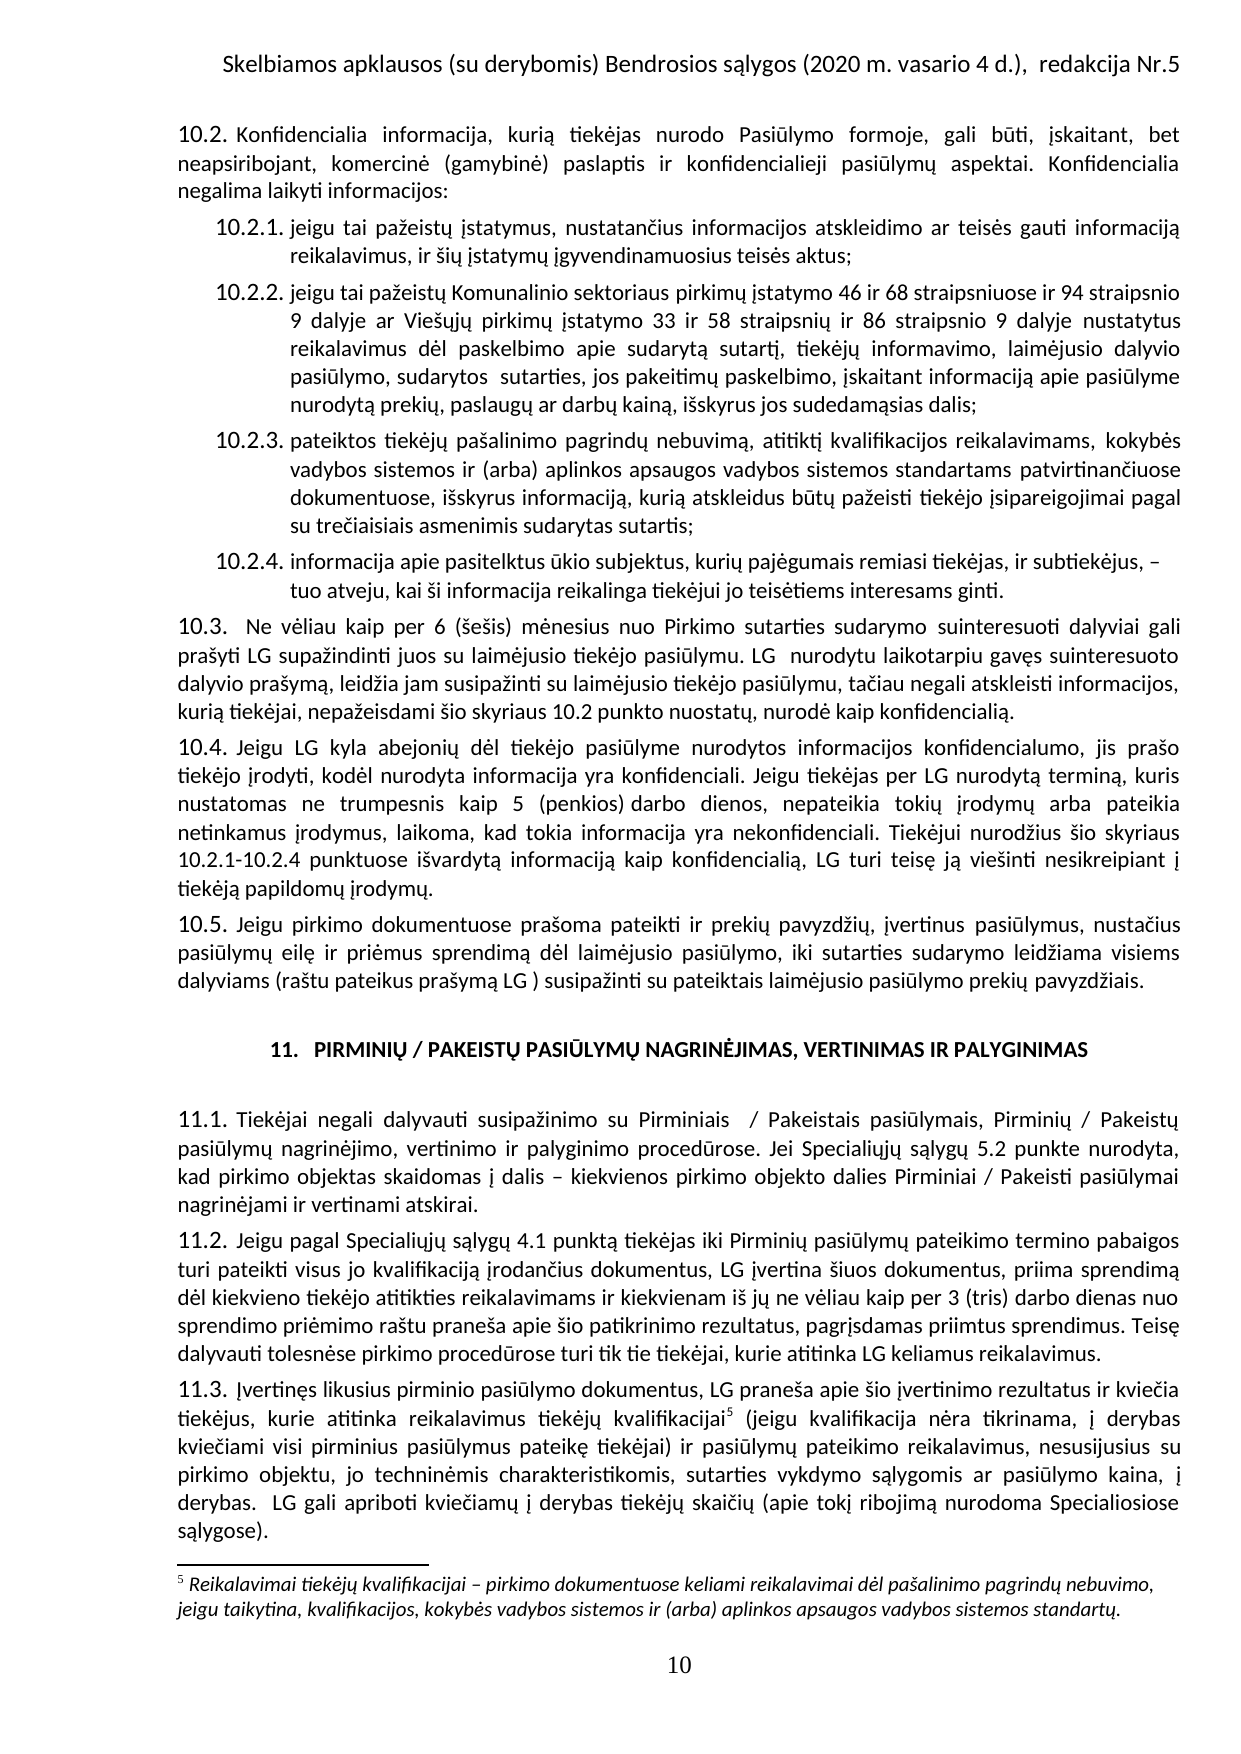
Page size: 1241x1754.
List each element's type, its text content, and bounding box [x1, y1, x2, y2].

list Įvertinęs likusius pirminio pasiūlymo dokumentus, LG praneša apie šio įvertinimo rezultatus ir kviečia tiekėjus, kurie atitinka reikalavimus tiekėjų kvalifikacijai (jeigu kvalifikacija nėra tikrinama, į derybas kviečiami visi pirminius pasiūlymus pateikę tiekėjai) ir pasiūlymų pateikimo reikalavimus, nesusijusius su pirkimo objektu, jo techninėmis charakteristikomis, sutarties vykdymo sąlygomis ar pasiūlymo kaina, į derybas. LG gali apriboti kviečiamų į derybas tiekėjų skaičių (apie tokį ribojimą nurodoma Specialiosiose sąlygose). [177, 1373, 1181, 1544]
list Konfidencialia informacija, kurią tiekėjas nurodo Pasiūlymo formoje, gali būti, įskaitant, bet neapsiribojant, komercinė (gamybinė) paslaptis ir konfidencialieji pasiūlymų aspektai. Konfidencialia negalima laikyti informacijos: [177, 118, 1181, 205]
list Jeigu pirkimo dokumentuose prašoma pateikti ir prekių pavyzdžių, įvertinus pasiūlymus, nustačius pasiūlymų eilę ir priėmus sprendimą dėl laimėjusio pasiūlymo, iki sutarties sudarymo leidžiama visiems dalyviams (raštu pateikus prašymą LG ) susipažinti su pateiktais laimėjusio pasiūlymo prekių pavyzdžiais. [177, 908, 1181, 994]
list jeigu tai pažeistų įstatymus, nustatančius informacijos atskleidimo ar teisės gauti informaciją reikalavimus, ir šių įstatymų įgyvendinamuosius teisės aktus; [215, 211, 1181, 269]
list jeigu tai pažeistų Komunalinio sektoriaus pirkimų įstatymo 46 ir 68 straipsniuose ir 94 straipsnio 9 dalyje ar Viešųjų pirkimų įstatymo 33 ir 58 straipsnių ir 86 straipsnio 9 dalyje nustatytus reikalavimus dėl paskelbimo apie sudarytą sutartį, tiekėjų informavimo, laimėjusio dalyvio pasiūlymo, sudarytos sutarties, jos pakeitimų paskelbimo, įskaitant informaciją apie pasiūlyme nurodytą prekių, paslaugų ar darbų kainą, išskyrus jos sudedamąsias dalis; [215, 276, 1181, 418]
subtitle PIRMINIŲ / PAKEISTŲ PASIŪLYMŲ NAGRINĖJIMAS, VERTINIMAS IR PALYGINIMAS [177, 1035, 1181, 1063]
list informacija apie pasitelktus ūkio subjektus, kurių pajėgumais remiasi tiekėjas, ir subtiekėjus, – tuo atveju, kai ši informacija reikalinga tiekėjui jo teisėtiems interesams ginti. [215, 545, 1181, 604]
list Jeigu LG kyla abejonių dėl tiekėjo pasiūlyme nurodytos informacijos konfidencialumo, jis prašo tiekėjo įrodyti, kodėl nurodyta informacija yra konfidenciali. Jeigu tiekėjas per LG nurodytą terminą, kuris nustatomas ne trumpesnis kaip 5 (penkios) darbo dienos, nepateikia tokių įrodymų arba pateikia netinkamus įrodymus, laikoma, kad tokia informacija yra nekonfidenciali. Tiekėjui nurodžius šio skyriaus 10.2.1-10.2.4 punktuose išvardytą informaciją kaip konfidencialią, LG turi teisę ją viešinti nesikreipiant į tiekėją papildomų įrodymų. [177, 731, 1181, 902]
list Jeigu pagal Specialiųjų sąlygų 4.1 punktą tiekėjas iki Pirminių pasiūlymų pateikimo termino pabaigos turi pateikti visus jo kvalifikaciją įrodančius dokumentus, LG įvertina šiuos dokumentus, priima sprendimą dėl kiekvieno tiekėjo atitikties reikalavimams ir kiekvienam iš jų ne vėliau kaip per 3 (tris) darbo dienas nuo sprendimo priėmimo raštu praneša apie šio patikrinimo rezultatus, pagrįsdamas priimtus sprendimus. Teisę dalyvauti tolesnėse pirkimo procedūrose turi tik tie tiekėjai, kurie atitinka LG keliamus reikalavimus. [177, 1224, 1181, 1367]
list Tiekėjai negali dalyvauti susipažinimo su Pirminiais / Pakeistais pasiūlymais, Pirminių / Pakeistų pasiūlymų nagrinėjimo, vertinimo ir palyginimo procedūrose. Jei Specialiųjų sąlygų 5.2 punkte nurodyta, kad pirkimo objektas skaidomas į dalis – kiekvienos pirkimo objekto dalies Pirminiai / Pakeisti pasiūlymai nagrinėjami ir vertinami atskirai. [177, 1103, 1181, 1218]
list Ne vėliau kaip per 6 (šešis) mėnesius nuo Pirkimo sutarties sudarymo suinteresuoti dalyviai gali prašyti LG supažindinti juos su laimėjusio tiekėjo pasiūlymu. LG nurodytu laikotarpiu gavęs suinteresuoto dalyvio prašymą, leidžia jam susipažinti su laimėjusio tiekėjo pasiūlymu, tačiau negali atskleisti informacijos, kurią tiekėjai, nepažeisdami šio skyriaus 10.2 punkto nuostatų, nurodė kaip konfidencialią. [177, 610, 1181, 725]
list pateiktos tiekėjų pašalinimo pagrindų nebuvimą, atitiktį kvalifikacijos reikalavimams, kokybės vadybos sistemos ir (arba) aplinkos apsaugos vadybos sistemos standartams patvirtinančiuose dokumentuose, išskyrus informaciją, kurią atskleidus būtų pažeisti tiekėjo įsipareigojimai pagal su trečiaisiais asmenimis sudarytas sutartis; [215, 424, 1181, 539]
